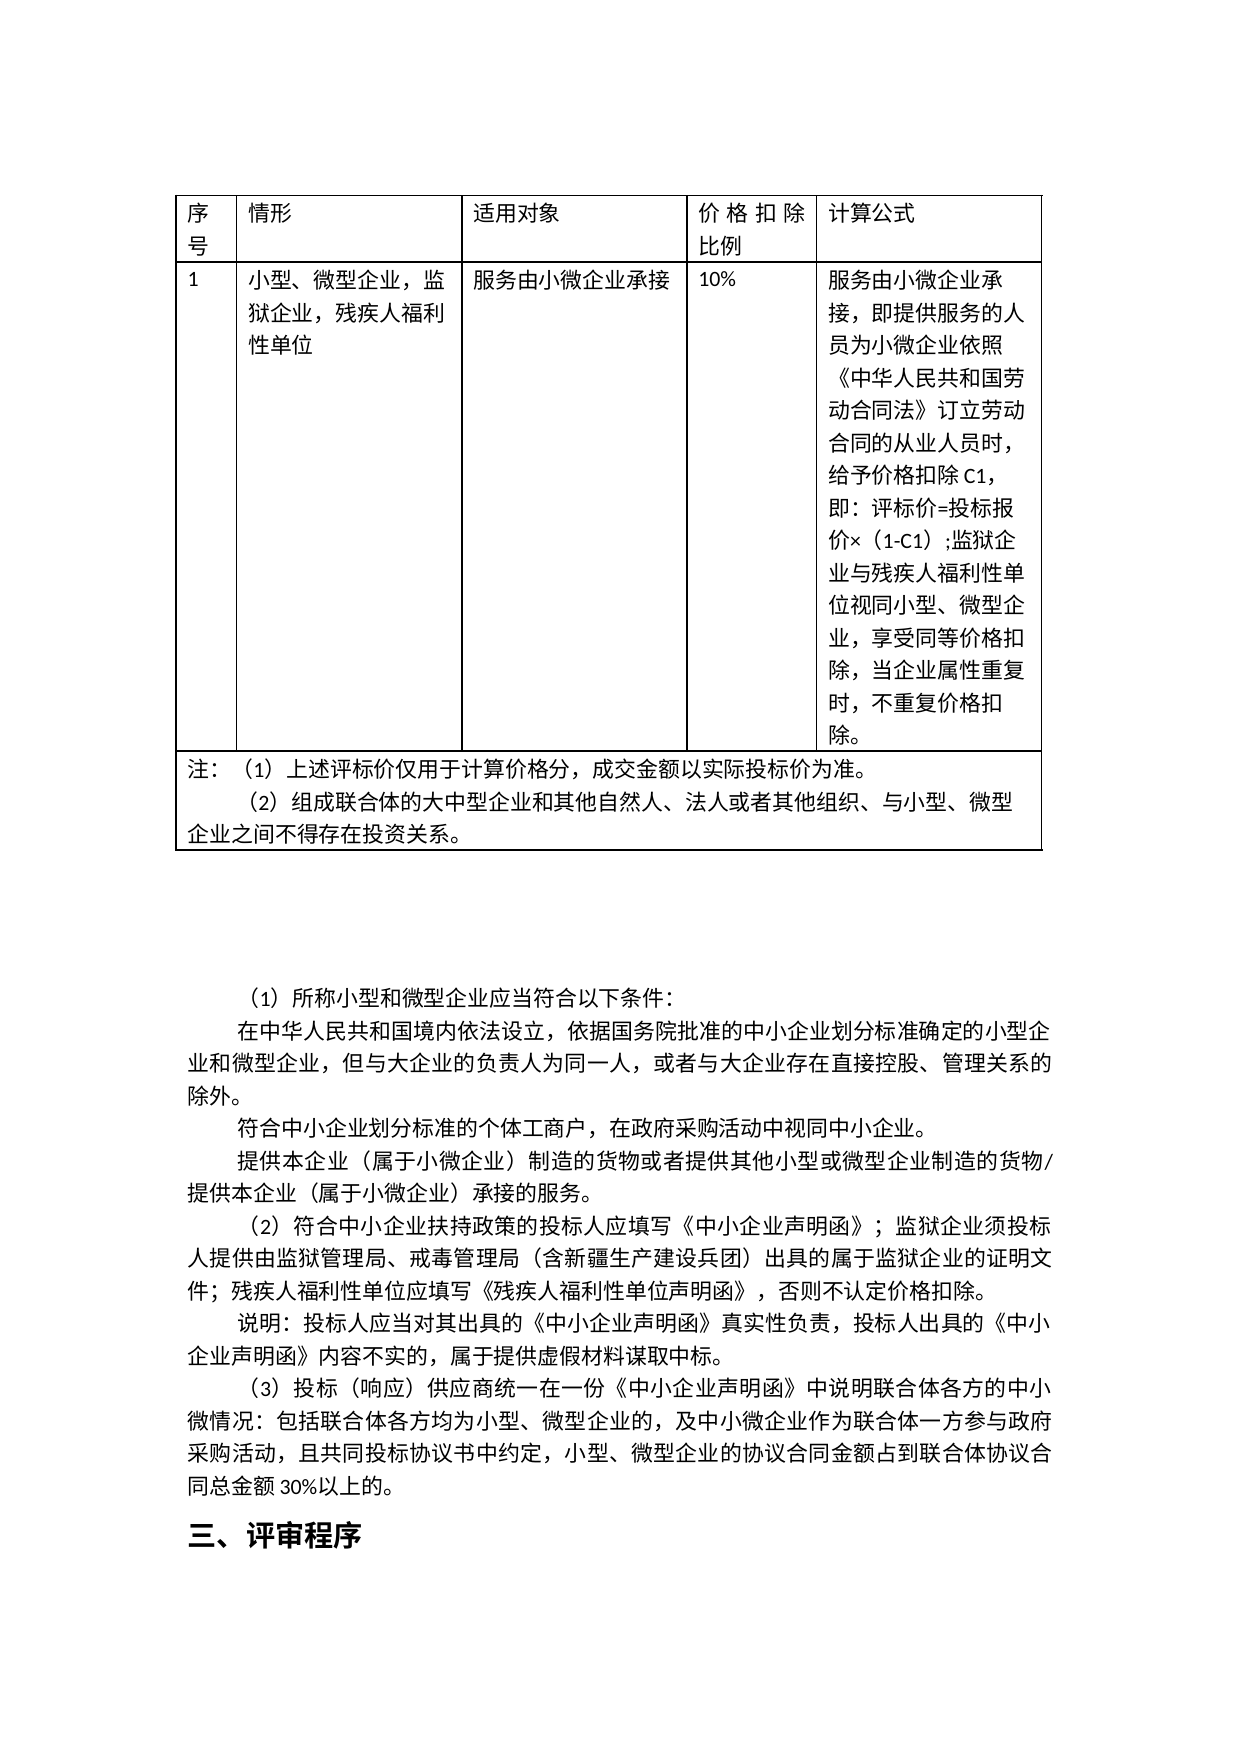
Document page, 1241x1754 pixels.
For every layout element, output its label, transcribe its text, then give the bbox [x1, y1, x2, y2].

table_cell 10% [688, 263, 816, 750]
text 说明：投标人应当对其出具的《中小企业声明函》真实性负责，投标人出具的《中小企业声明函》内容不实的，属于提供虚假材料谋取中标。 [187, 1306, 1053, 1371]
table_header 适用对象 [463, 196, 686, 261]
table_cell 服务由小微企业承接 [463, 263, 686, 750]
table_header 情形 [237, 196, 461, 261]
text 符合中小企业划分标准的个体工商户，在政府采购活动中视同中小企业。 [187, 1111, 1053, 1143]
table_cell 小型、微型企业，监狱企业，残疾人福利性单位 [237, 263, 461, 750]
text 三、评审程序 [187, 1501, 1053, 1566]
text 提供本企业（属于小微企业）制造的货物或者提供其他小型或微型企业制造的货物/提供本企业（属于小微企业）承接的服务。 [187, 1143, 1053, 1208]
text （3）投标（响应）供应商统一在一份《中小企业声明函》中说明联合体各方的中小微情况：包括联合体各方均为小型、微型企业的，及中小微企业作为联合体一方参与政府采购活动，且共同投标协议书中约定，小型、微型企业的协议合同金额占到联合体协议合同总金额30%以上的。 [187, 1371, 1053, 1501]
table_cell 1 [177, 263, 236, 750]
table_cell 注：（1）上述评标价仅用于计算价格分，成交金额以实际投标价为准。 （2）组成联合体的大中型企业和其他自然人、法人或者其他组织、与小型、微型企业之间不得存在投资关系。 [177, 752, 1041, 849]
table_header 计算公式 [817, 196, 1041, 261]
text （1）所称小型和微型企业应当符合以下条件： [187, 981, 1053, 1013]
table_cell 服务由小微企业承接，即提供服务的人员为小微企业依照《中华人民共和国劳动合同法》订立劳动合同的从业人员时，给予价格扣除C1，即：评标价=投标报价×（1-C1）;监狱企业与残疾人福利性单位视同小型、微型企业，享受同等价格扣除，当企业属性重复时，不重复价格扣除。 [817, 263, 1041, 750]
text （2）符合中小企业扶持政策的投标人应填写《中小企业声明函》；监狱企业须投标人提供由监狱管理局、戒毒管理局（含新疆生产建设兵团）出具的属于监狱企业的证明文件；残疾人福利性单位应填写《残疾人福利性单位声明函》，否则不认定价格扣除。 [187, 1208, 1053, 1306]
table_header 价格扣除比例 [688, 196, 816, 261]
text 在中华人民共和国境内依法设立，依据国务院批准的中小企业划分标准确定的小型企业和微型企业，但与大企业的负责人为同一人，或者与大企业存在直接控股、管理关系的除外。 [187, 1013, 1053, 1111]
table_header 序号 [177, 196, 236, 261]
